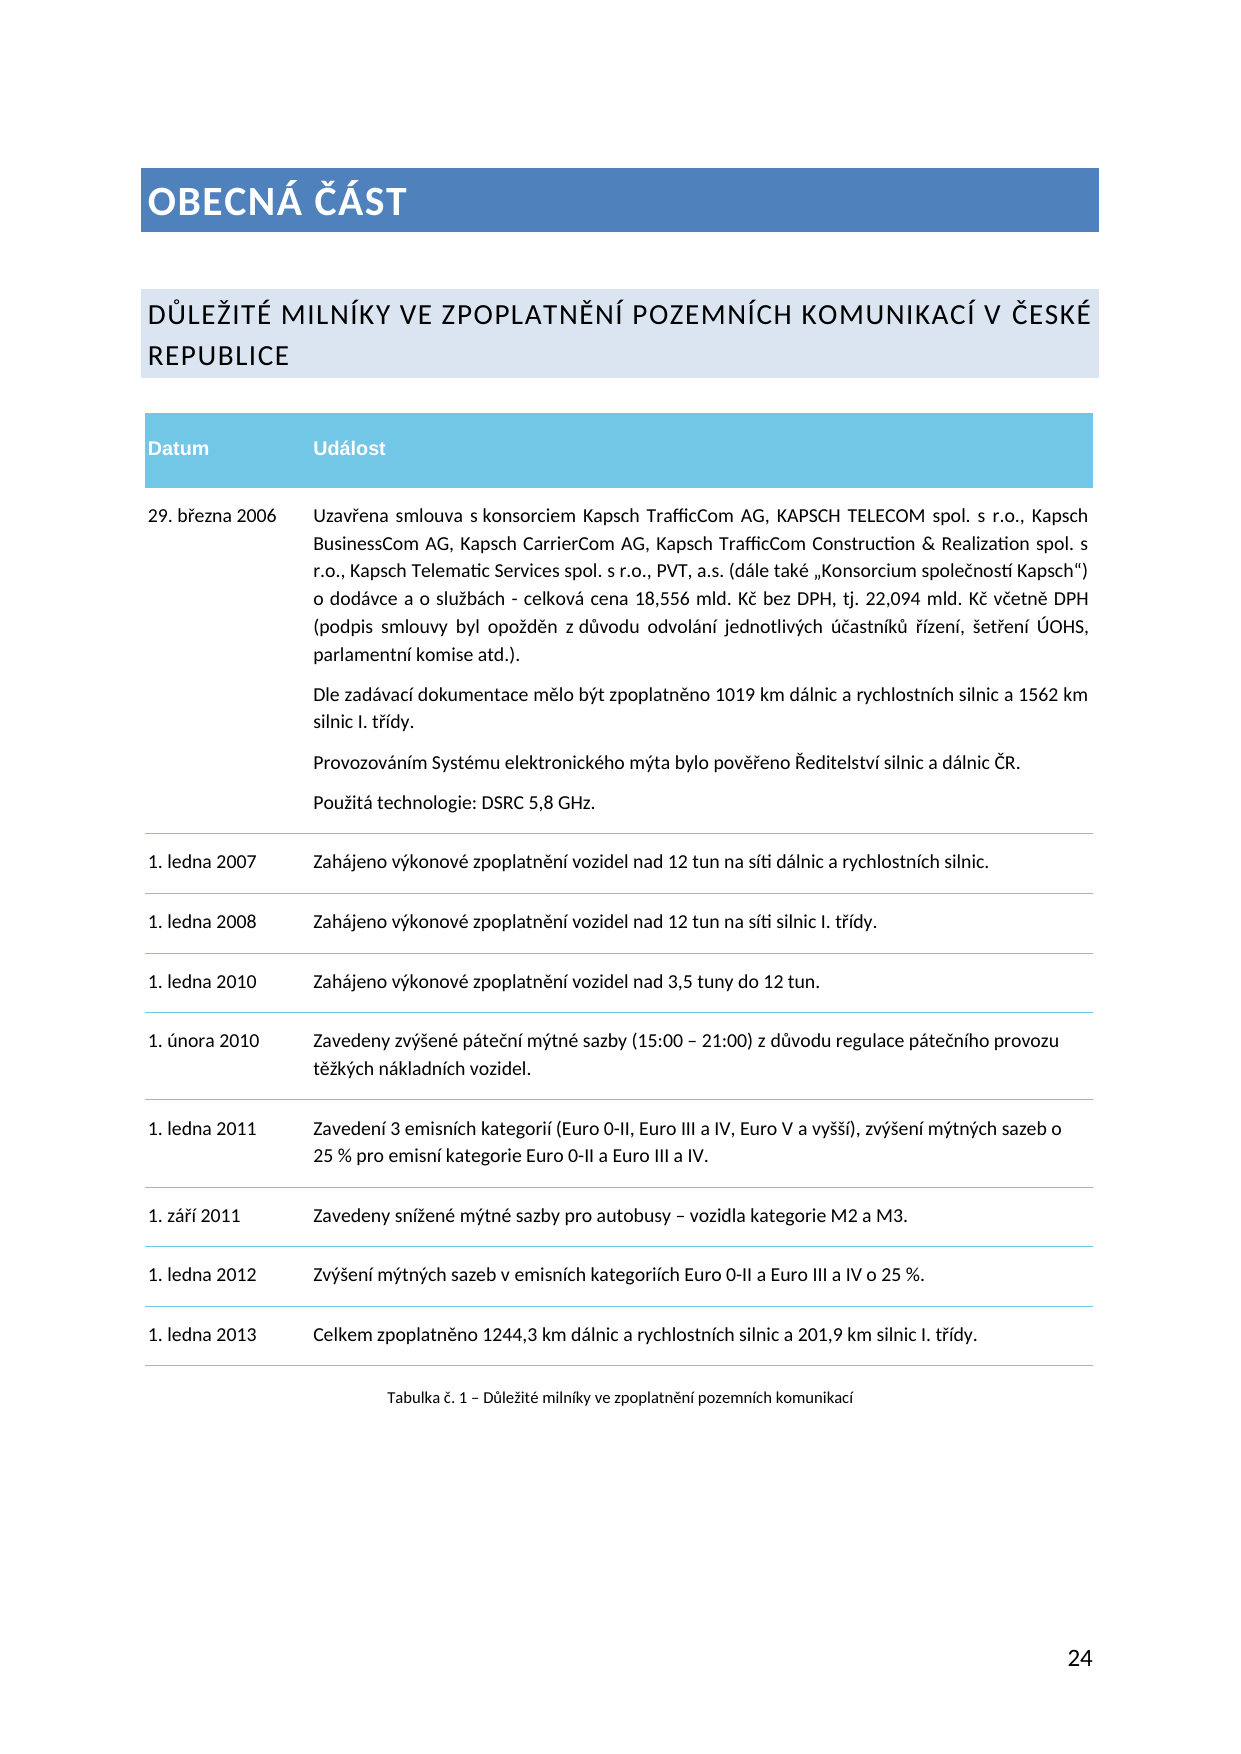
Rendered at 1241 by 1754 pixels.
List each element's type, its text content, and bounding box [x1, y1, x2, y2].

table_cell 1. ledna 2007 [145, 834, 310, 893]
table_header Událost [310, 413, 1093, 487]
table_cell 1. ledna 2011 [145, 1100, 310, 1187]
table_cell 1. září 2011 [145, 1188, 310, 1246]
text Tabulka č. 1 – Důležité milníky ve zpoplatnění pozemních komunikací [148, 1387, 1092, 1407]
table_cell 1. ledna 2010 [145, 954, 310, 1012]
table_cell Zahájeno výkonové zpoplatnění vozidel nad 3,5 tuny do 12 tun. [310, 954, 1093, 1012]
table_cell Zvýšení mýtných sazeb v emisních kategoriích Euro 0-II a Euro III a IV o 25 %. [310, 1247, 1093, 1306]
table_cell 1. ledna 2012 [145, 1247, 310, 1306]
table_cell 1. ledna 2013 [145, 1307, 310, 1365]
table_cell 1. ledna 2008 [145, 894, 310, 952]
table_cell Zavedeny snížené mýtné sazby pro autobusy – vozidla kategorie M2 a M3. [310, 1188, 1093, 1246]
table_cell Zavedení 3 emisních kategorií (Euro 0-II, Euro III a IV, Euro V a vyšší), zvýšení mýtných sazeb o 25 % pro emisní kategorie Euro 0-II a Euro III a IV. [310, 1100, 1093, 1187]
table_cell Zavedeny zvýšené páteční mýtné sazby (15:00 – 21:00) z důvodu regulace pátečního provozu těžkých nákladních vozidel. [310, 1013, 1093, 1099]
subtitle Důležité milníky ve zpoplatnění pozemních komunikací v České republice [148, 296, 1092, 372]
table_cell Celkem zpoplatněno 1244,3 km dálnic a rychlostních silnic a 201,9 km silnic I. třídy. [310, 1307, 1093, 1365]
table_cell Zahájeno výkonové zpoplatnění vozidel nad 12 tun na síti dálnic a rychlostních silnic. [310, 834, 1093, 893]
subtitle OBECNÁ ČÁST [148, 175, 1092, 226]
table_cell 29. března 2006 [145, 488, 310, 833]
table_header Datum [145, 413, 310, 487]
table_cell 1. února 2010 [145, 1013, 310, 1099]
table_cell Uzavřena smlouva s konsorciem Kapsch TrafficCom AG, KAPSCH TELECOM spol. s r.o., Kapsch BusinessCom AG, Kapsch CarrierCom AG, Kapsch TrafficCom Construction & Realization spol. s r.o., Kapsch Telematic Services spol. s r.o., PVT, a.s. (dále také „Konsorcium společností Kapsch“) o dodávce a o službách - celková cena 18,556 mld. Kč bez DPH, tj. 22,094 mld. Kč včetně DPH (podpis smlouvy byl opožděn z důvodu odvolání jednotlivých účastníků řízení, šetření ÚOHS, parlamentní komise atd.). Dle zadávací dokumentace mělo být zpoplatněno 1019 km dálnic a rychlostních silnic a 1562 km silnic I. třídy. Provozováním Systému elektronického mýta bylo pověřeno Ředitelství silnic a dálnic ČR. Použitá technologie: DSRC 5,8 GHz. [310, 488, 1093, 833]
table_cell Zahájeno výkonové zpoplatnění vozidel nad 12 tun na síti silnic I. třídy. [310, 894, 1093, 952]
